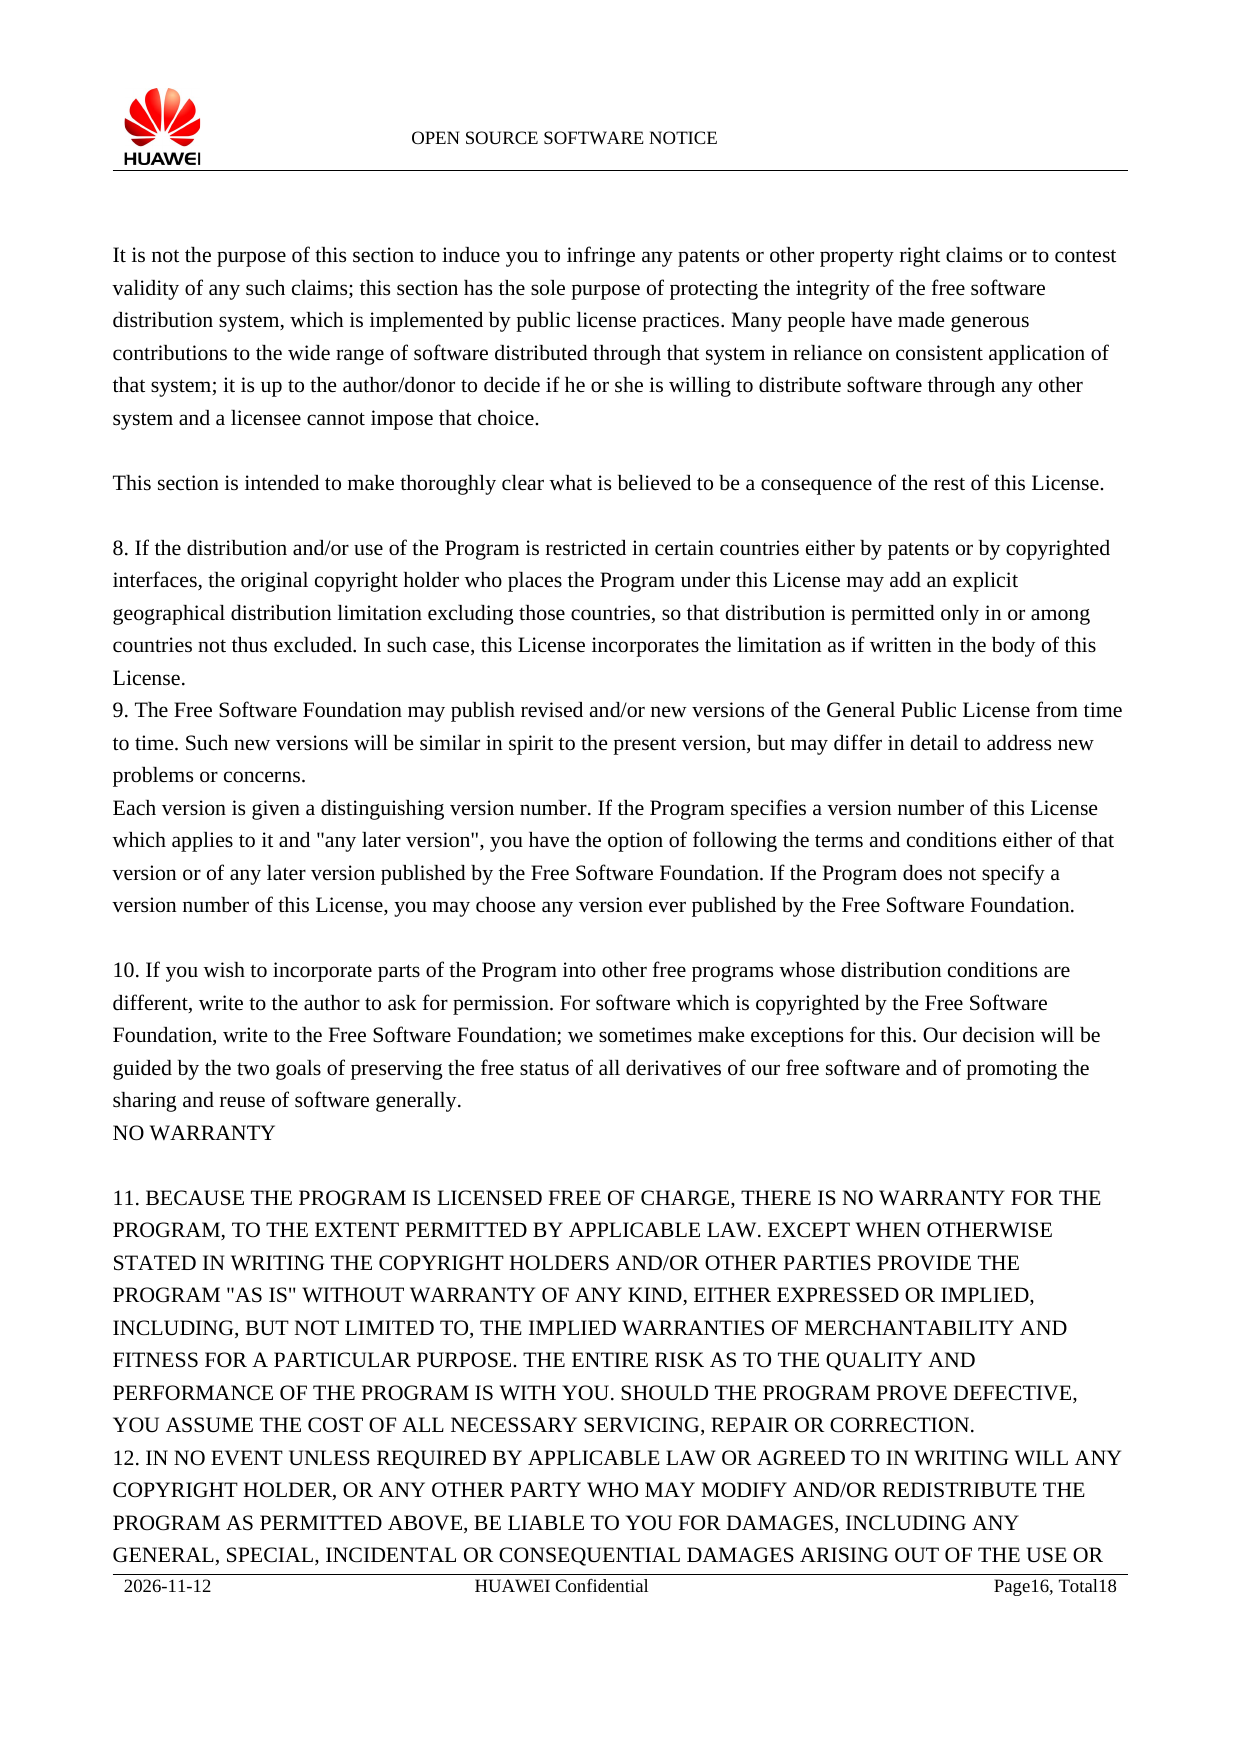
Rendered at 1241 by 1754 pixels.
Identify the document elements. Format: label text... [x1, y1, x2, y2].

picture [124, 88, 201, 165]
